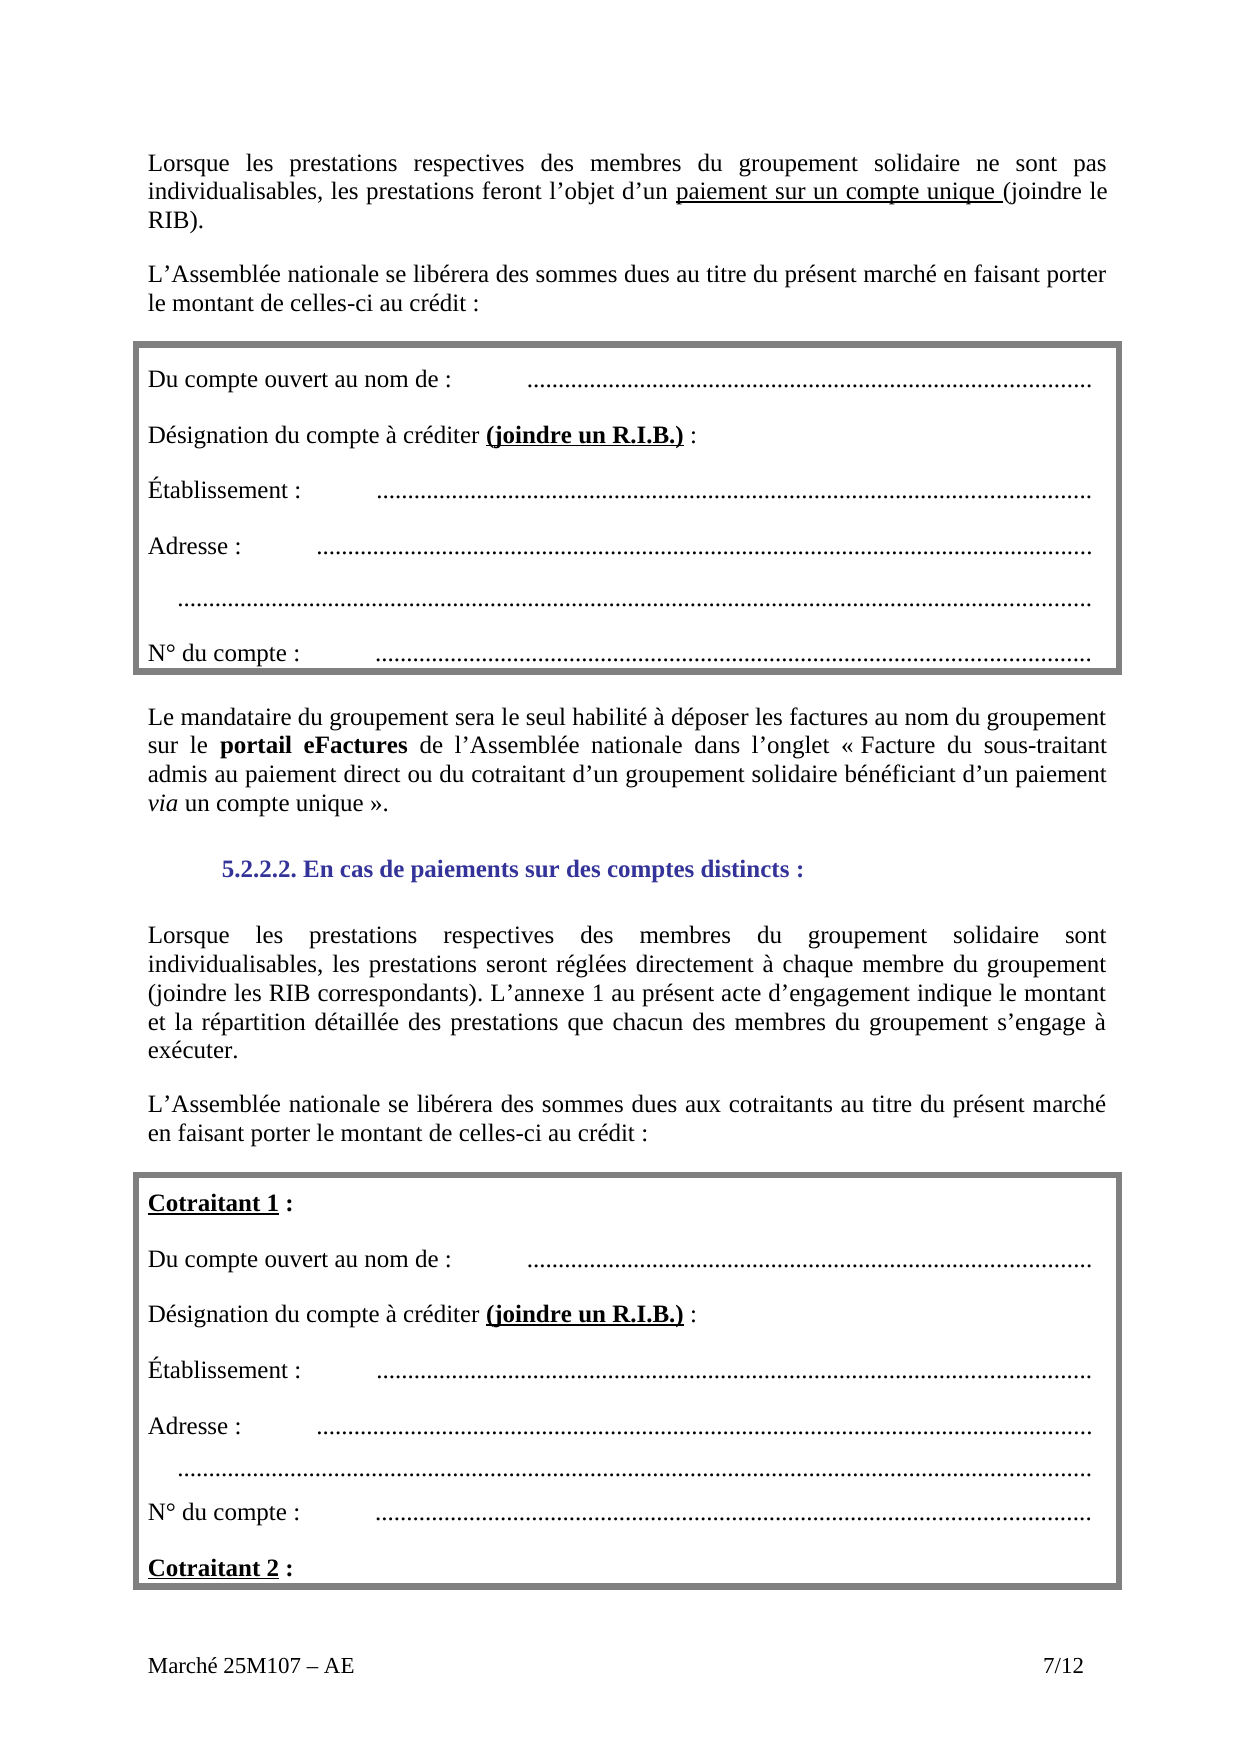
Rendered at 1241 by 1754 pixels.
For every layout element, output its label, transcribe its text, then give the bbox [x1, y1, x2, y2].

text Du compte ouvert au nom de : [139, 1227, 1116, 1273]
text Le mandataire du groupement sera le seul habilité à déposer les factures au nom du groupement sur le portail eFactures de l’Assemblée nationale dans l’onglet « Facture du sous-traitant admis au paiement direct ou du cotraitant d’un groupement solidaire bénéficiant d’un paiement via un compte unique ». [148, 702, 1107, 817]
text 5.2.2.2. En cas de paiements sur des comptes distincts : [148, 854, 1107, 883]
text Lorsque les prestations respectives des membres du groupement solidaire ne sont pas individualisables, les prestations feront l’objet d’un paiement sur un compte unique (joindre le RIB). [148, 148, 1107, 234]
text Établissement : [139, 1338, 1116, 1384]
text Désignation du compte à créditer (joindre un R.I.B.) : [139, 397, 1116, 449]
text Adresse : [139, 508, 1116, 560]
text Du compte ouvert au nom de : [139, 348, 1116, 393]
text Adresse : [139, 1394, 1116, 1439]
text N° du compte : [139, 615, 1116, 668]
text Cotraitant 2 : [139, 1536, 1116, 1583]
text L’Assemblée nationale se libérera des sommes dues aux cotraitants au titre du présent marché en faisant porter le montant de celles-ci au crédit : [148, 1089, 1107, 1147]
text Lorsque les prestations respectives des membres du groupement solidaire sont individualisables, les prestations seront réglées directement à chaque membre du groupement (joindre les RIB correspondants). L’annexe 1 au présent acte d’engagement indique le montant et la répartition détaillée des prestations que chacun des membres du groupement s’engage à exécuter. [148, 920, 1107, 1064]
text L’Assemblée nationale se libérera des sommes dues au titre du présent marché en faisant porter le montant de celles-ci au crédit : [148, 259, 1107, 316]
text Établissement : [139, 453, 1116, 504]
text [139, 1283, 1116, 1328]
text Cotraitant 1 : [139, 1178, 1116, 1217]
text N° du compte : [139, 1480, 1116, 1526]
